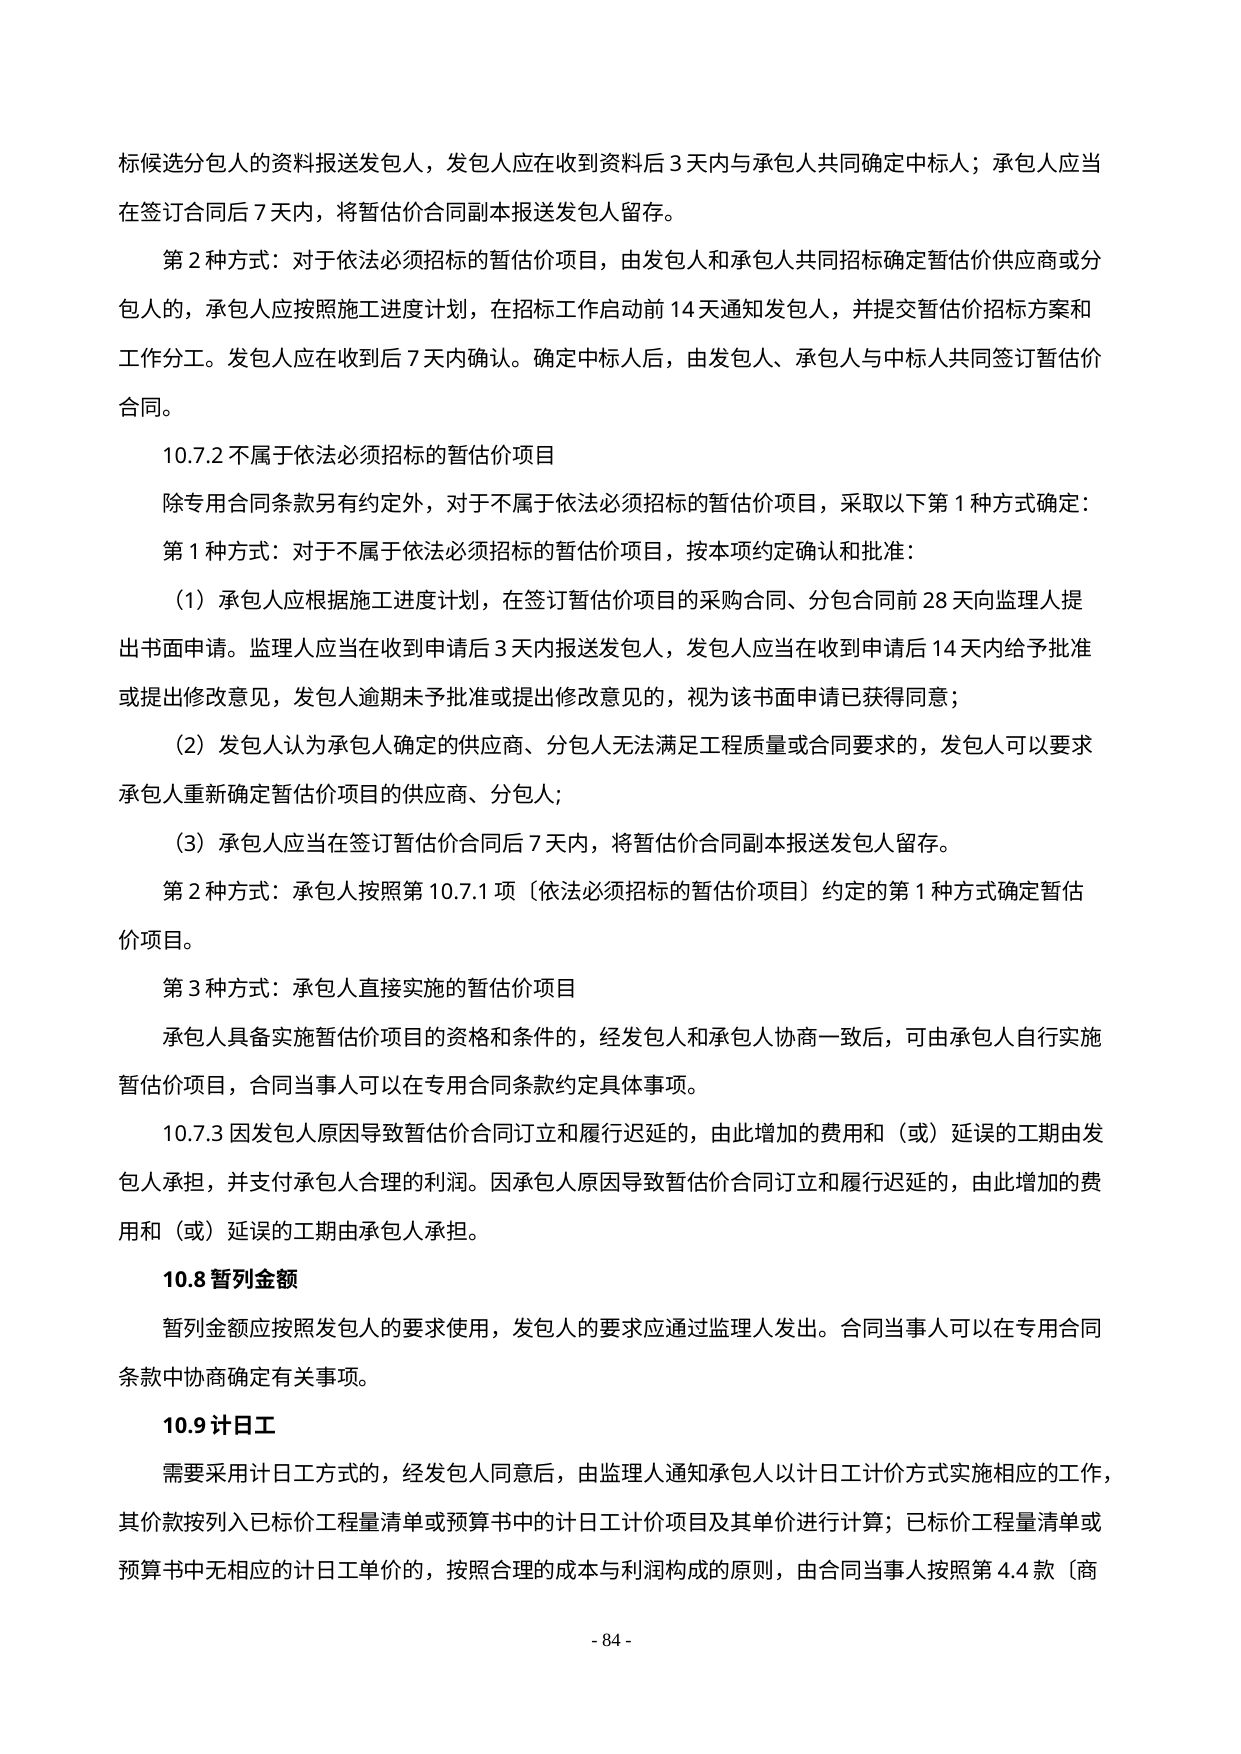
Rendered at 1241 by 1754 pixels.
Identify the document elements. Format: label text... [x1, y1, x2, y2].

subtitle 10.8暂列金额 [118, 1262, 1104, 1294]
text 第3种方式：承包人直接实施的暂估价项目 [118, 971, 1104, 1003]
text 除专用合同条款另有约定外，对于不属于依法必须招标的暂估价项目，采取以下第1种方式确定： [118, 486, 1104, 518]
text 第2种方式：承包人按照第10.7.1项〔依法必须招标的暂估价项目〕约定的第1种方式确定暂估价项目。 [118, 874, 1104, 955]
text 10.7.3 因发包人原因导致暂估价合同订立和履行迟延的，由此增加的费用和（或）延误的工期由发包人承担，并支付承包人合理的利润。因承包人原因导致暂估价合同订立和履行迟延的，由此增加的费用和（或）延误的工期由承包人承担。 [118, 1116, 1104, 1246]
text 需要采用计日工方式的，经发包人同意后，由监理人通知承包人以计日工计价方式实施相应的工作，其价款按列入已标价工程量清单或预算书中的计日工计价项目及其单价进行计算；已标价工程量清单或预算书中无相应的计日工单价的，按照合理的成本与利润构成的原则，由合同当事人按照第4.4款〔商定或确定〕确定计日工的单价。 [118, 1456, 1104, 1586]
subtitle 10.9计日工 [118, 1407, 1104, 1440]
text 第1种方式：对于不属于依法必须招标的暂估价项目，按本项约定确认和批准： [118, 534, 1104, 567]
text 第2种方式：对于依法必须招标的暂估价项目，由发包人和承包人共同招标确定暂估价供应商或分包人的，承包人应按照施工进度计划，在招标工作启动前14天通知发包人，并提交暂估价招标方案和工作分工。发包人应在收到后7天内确认。确定中标人后，由发包人、承包人与中标人共同签订暂估价合同。 [118, 243, 1104, 422]
text （3）承包人与供应商、分包人在签订暂估价合同前，应当提前7天将确定的中标候选供应商或中标候选分包人的资料报送发包人，发包人应在收到资料后3天内与承包人共同确定中标人；承包人应当在签订合同后7天内，将暂估价合同副本报送发包人留存。 [118, 146, 1104, 227]
text （1）承包人应根据施工进度计划，在签订暂估价项目的采购合同、分包合同前28天向监理人提出书面申请。监理人应当在收到申请后3天内报送发包人，发包人应当在收到申请后14天内给予批准或提出修改意见，发包人逾期未予批准或提出修改意见的，视为该书面申请已获得同意； [118, 582, 1104, 712]
text （3）承包人应当在签订暂估价合同后7天内，将暂估价合同副本报送发包人留存。 [118, 825, 1104, 858]
text 承包人具备实施暂估价项目的资格和条件的，经发包人和承包人协商一致后，可由承包人自行实施暂估价项目，合同当事人可以在专用合同条款约定具体事项。 [118, 1019, 1104, 1100]
text （2）发包人认为承包人确定的供应商、分包人无法满足工程质量或合同要求的，发包人可以要求承包人重新确定暂估价项目的供应商、分包人; [118, 728, 1104, 809]
text 10.7.2不属于依法必须招标的暂估价项目 [118, 437, 1104, 470]
text 暂列金额应按照发包人的要求使用，发包人的要求应通过监理人发出。合同当事人可以在专用合同条款中协商确定有关事项。 [118, 1310, 1104, 1392]
